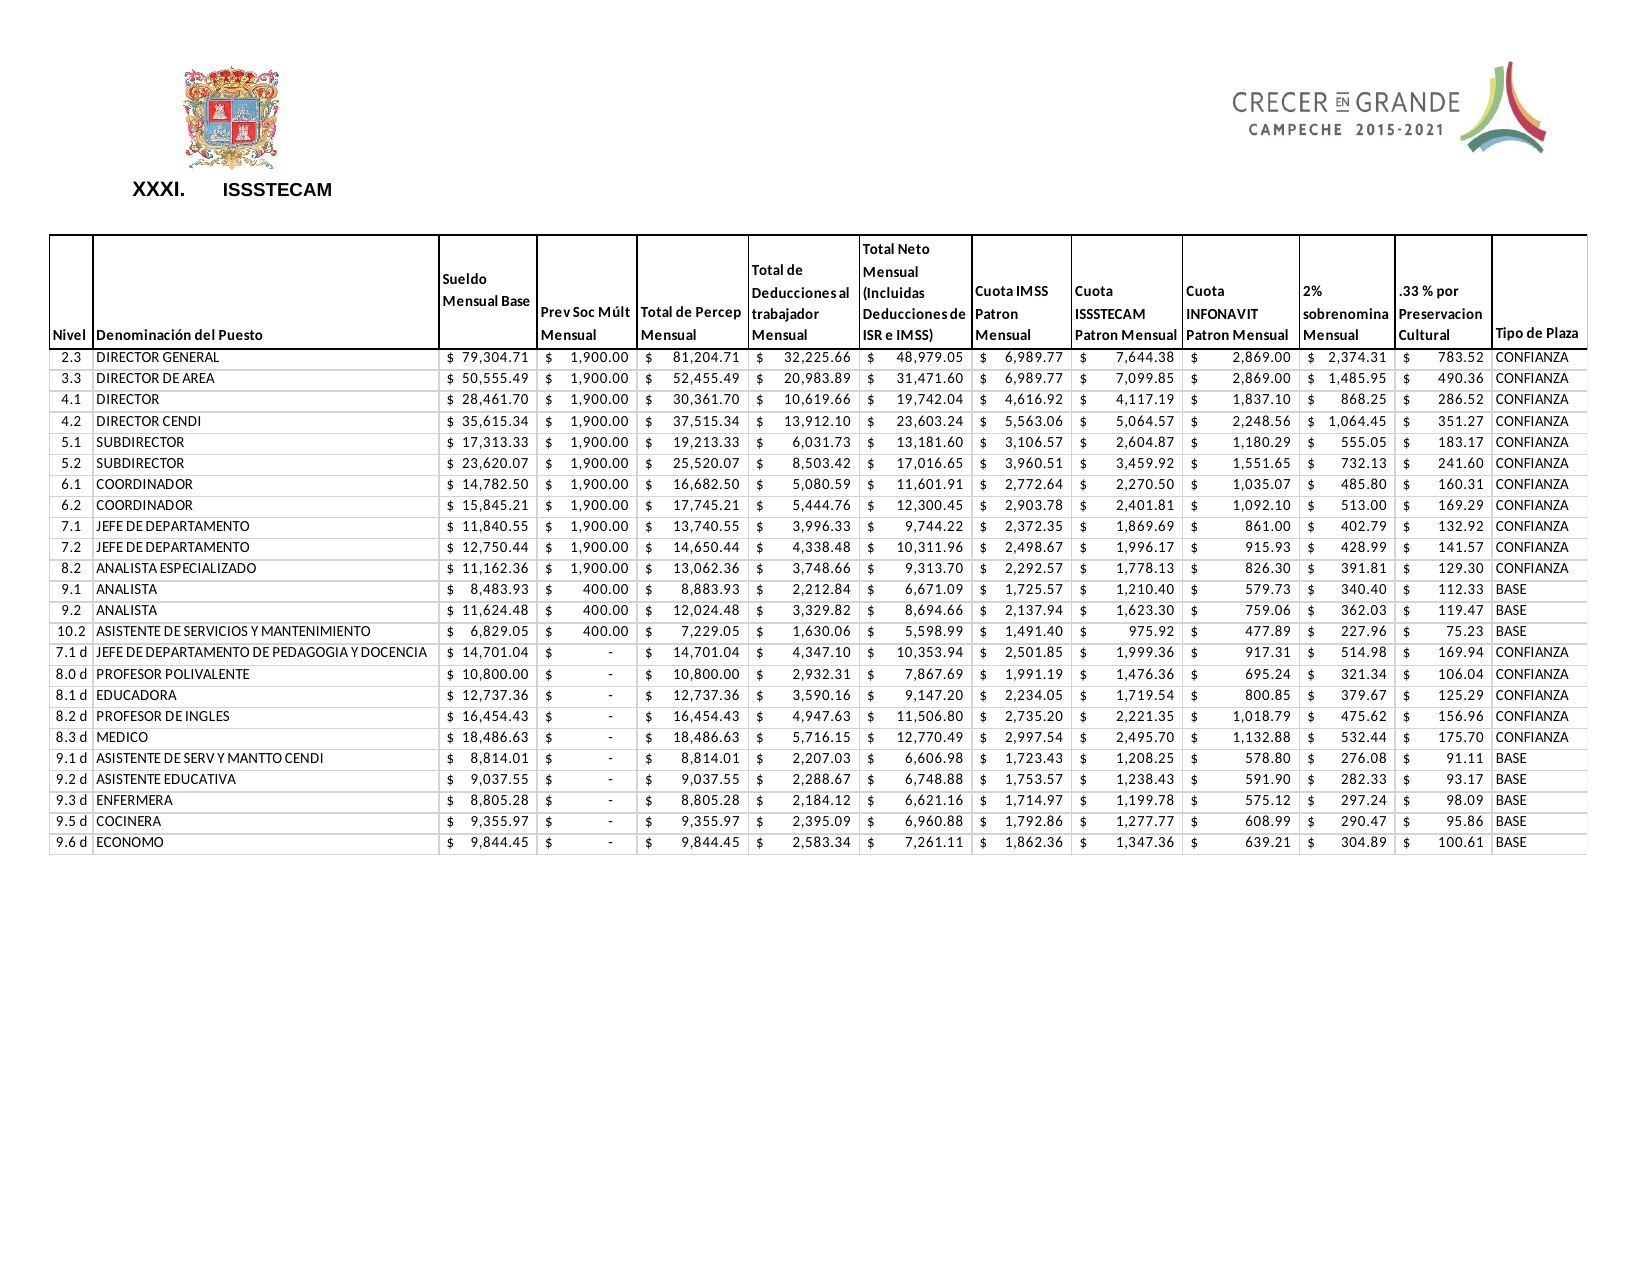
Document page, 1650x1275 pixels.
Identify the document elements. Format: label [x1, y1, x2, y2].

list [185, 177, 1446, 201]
picture [1227, 55, 1551, 157]
picture [182, 66, 280, 170]
